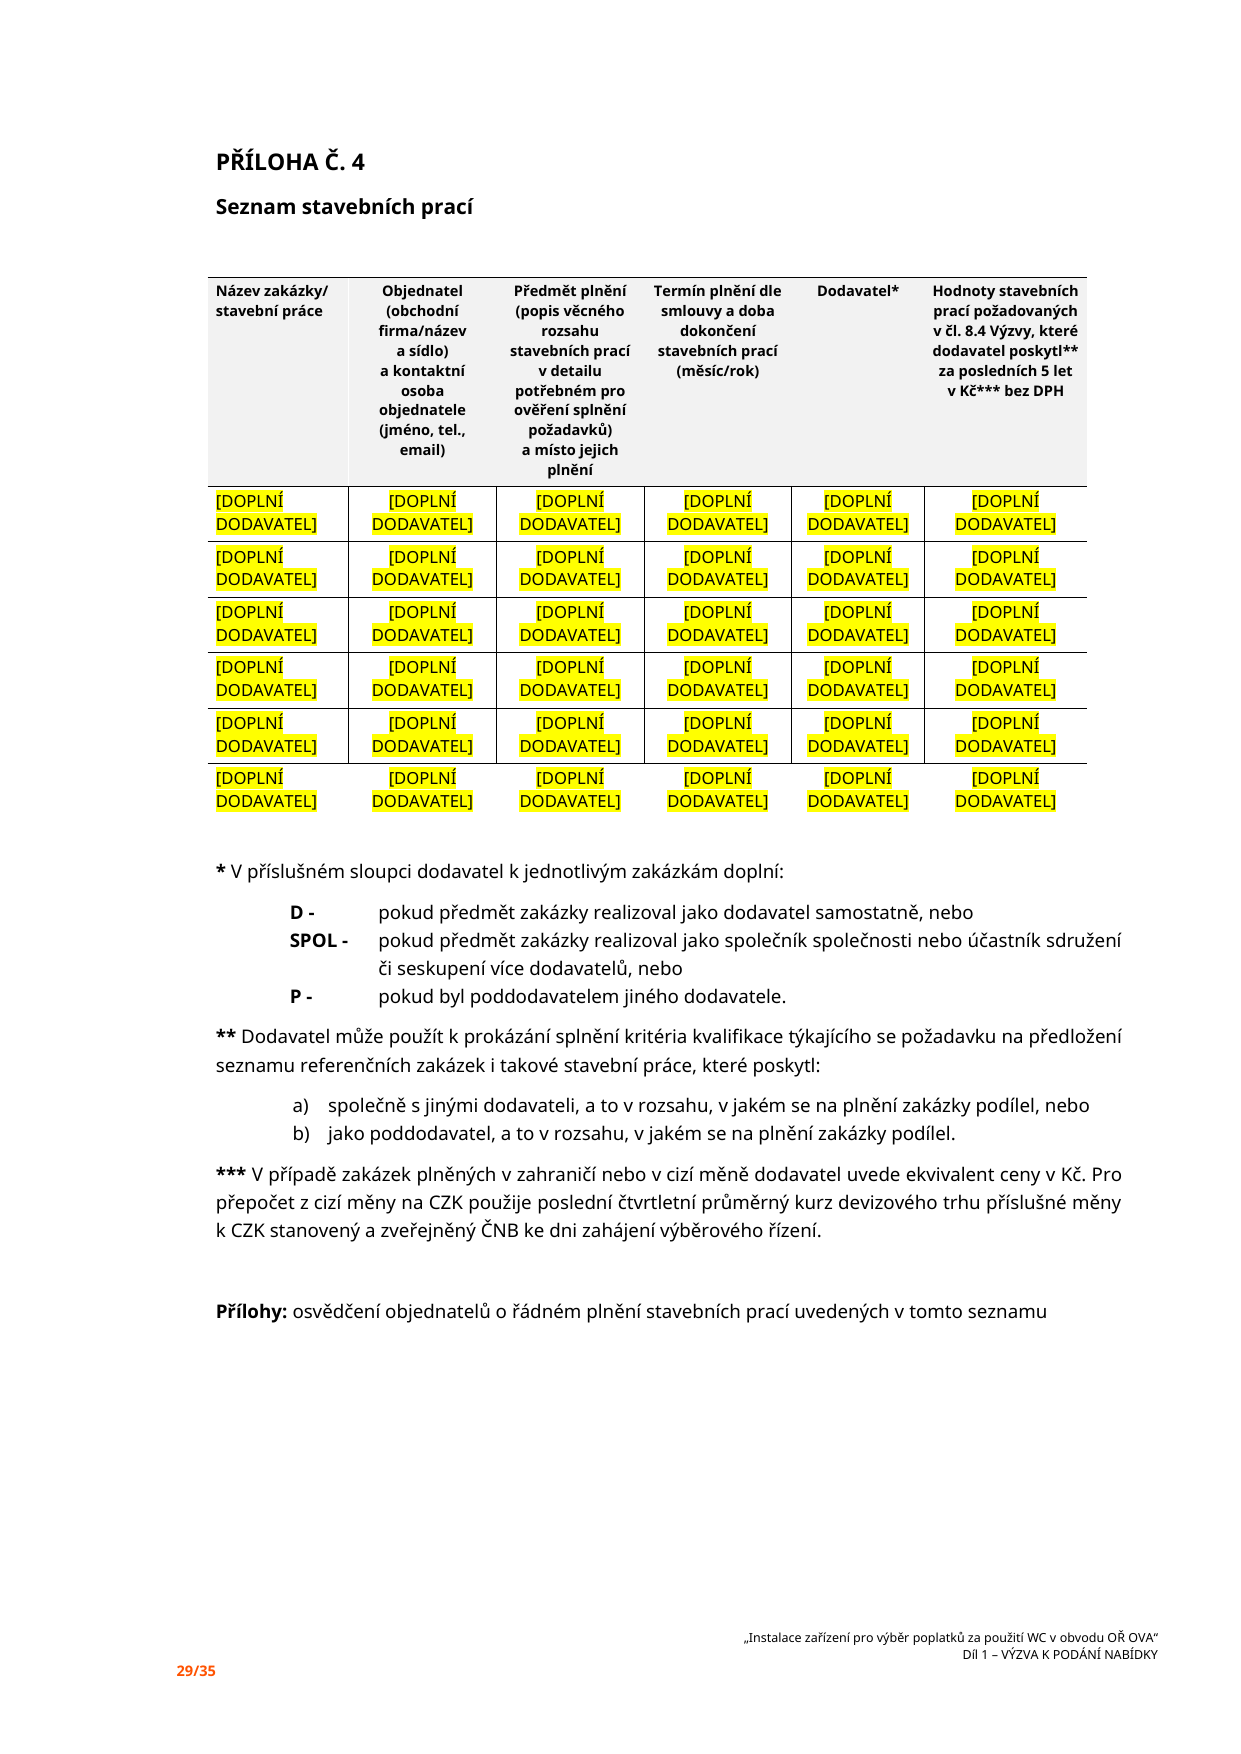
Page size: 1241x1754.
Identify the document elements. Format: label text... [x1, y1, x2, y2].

table_cell [DOPLNÍ DODAVATEL] [792, 487, 924, 541]
text SPOL - pokud předmět zakázky realizoval jako společník společnosti nebo účastník sdružení či seskupení více dodavatelů, nebo [289, 927, 1122, 981]
table_cell [DOPLNÍ DODAVATEL] [645, 653, 791, 707]
table_cell [DOPLNÍ DODAVATEL] [792, 653, 924, 707]
table_cell [DOPLNÍ DODAVATEL] [792, 542, 924, 597]
text *** V případě zakázek plněných v zahraničí nebo v cizí měně dodavatel uvede ekvivalent ceny v Kč. Pro přepočet z cizí měny na CZK použije poslední čtvrtletní průměrný kurz devizového trhu příslušné měny k CZK stanovený a zveřejněný ČNB ke dni zahájení výběrového řízení. [216, 1161, 1122, 1242]
table_header Hodnoty stavebních prací požadovaných v čl. 8.4 Výzvy, které dodavatel poskytl** za posledních 5 let v Kč*** bez DPH [924, 278, 1087, 486]
table_cell [DOPLNÍ DODAVATEL] [645, 709, 791, 763]
table_cell [DOPLNÍ DODAVATEL] [208, 487, 348, 541]
text Seznam stavebních prací [216, 192, 1122, 221]
table_cell [DOPLNÍ DODAVATEL] [208, 653, 348, 707]
table_cell [DOPLNÍ DODAVATEL] [349, 764, 496, 818]
table_cell [DOPLNÍ DODAVATEL] [925, 598, 1087, 652]
text ** Dodavatel může použít k prokázání splnění kritéria kvalifikace týkajícího se požadavku na předložení seznamu referenčních zakázek i takové stavební práce, které poskytl: [216, 1024, 1122, 1077]
table_cell [DOPLNÍ DODAVATEL] [208, 709, 348, 763]
table_cell [DOPLNÍ DODAVATEL] [644, 764, 791, 818]
table_cell [DOPLNÍ DODAVATEL] [349, 709, 496, 763]
table_cell [DOPLNÍ DODAVATEL] [349, 653, 496, 707]
text D - pokud předmět zakázky realizoval jako dodavatel samostatně, nebo [289, 899, 1122, 925]
table_cell [DOPLNÍ DODAVATEL] [645, 487, 791, 541]
table_cell [DOPLNÍ DODAVATEL] [925, 709, 1087, 763]
table_cell [DOPLNÍ DODAVATEL] [497, 598, 644, 652]
table_cell [DOPLNÍ DODAVATEL] [349, 542, 496, 597]
table_cell [DOPLNÍ DODAVATEL] [645, 542, 791, 597]
table_cell [DOPLNÍ DODAVATEL] [925, 653, 1087, 707]
text Příloha č. 4 [216, 146, 1122, 177]
table_cell [DOPLNÍ DODAVATEL] [208, 764, 348, 818]
table_cell [DOPLNÍ DODAVATEL] [925, 542, 1087, 597]
table_cell [DOPLNÍ DODAVATEL] [349, 487, 496, 541]
table_cell [DOPLNÍ DODAVATEL] [497, 542, 644, 597]
table_cell [DOPLNÍ DODAVATEL] [645, 598, 791, 652]
table_cell [DOPLNÍ DODAVATEL] [497, 487, 644, 541]
table_cell [DOPLNÍ DODAVATEL] [497, 653, 644, 707]
text Přílohy: osvědčení objednatelů o řádném plnění stavebních prací uvedených v tomto seznamu [216, 1298, 1122, 1323]
text jako poddodavatel, a to v rozsahu, v jakém se na plnění zakázky podílel. [292, 1120, 1122, 1146]
list společně s jinými dodavateli, a to v rozsahu, v jakém se na plnění zakázky podílel, nebo [292, 1092, 1122, 1118]
table_cell [DOPLNÍ DODAVATEL] [349, 598, 496, 652]
table_cell [DOPLNÍ DODAVATEL] [208, 542, 348, 597]
text * V příslušném sloupci dodavatel k jednotlivým zakázkám doplní: [216, 859, 1122, 884]
table_cell [DOPLNÍ DODAVATEL] [924, 764, 1087, 818]
table_cell [DOPLNÍ DODAVATEL] [925, 487, 1087, 541]
table_cell [DOPLNÍ DODAVATEL] [208, 598, 348, 652]
table_header Dodavatel* [791, 278, 924, 486]
table_cell [DOPLNÍ DODAVATEL] [791, 764, 924, 818]
table_cell [DOPLNÍ DODAVATEL] [792, 709, 924, 763]
table_cell [DOPLNÍ DODAVATEL] [497, 709, 644, 763]
table_header Termín plnění dle smlouvy a doba dokončení stavebních prací (měsíc/rok) [644, 278, 791, 486]
table_cell [DOPLNÍ DODAVATEL] [496, 764, 644, 818]
table_header Název zakázky/ stavební práce [208, 278, 348, 486]
text P - pokud byl poddodavatelem jiného dodavatele. [289, 983, 1122, 1009]
table_cell [DOPLNÍ DODAVATEL] [792, 598, 924, 652]
table_header Objednatel (obchodní firma/název a sídlo) a kontaktní osoba objednatele (jméno, tel., email) [349, 278, 496, 486]
table_header Předmět plnění (popis věcného rozsahu stavebních prací v detailu potřebném pro ověření splnění požadavků) a místo jejich plnění [496, 278, 644, 486]
